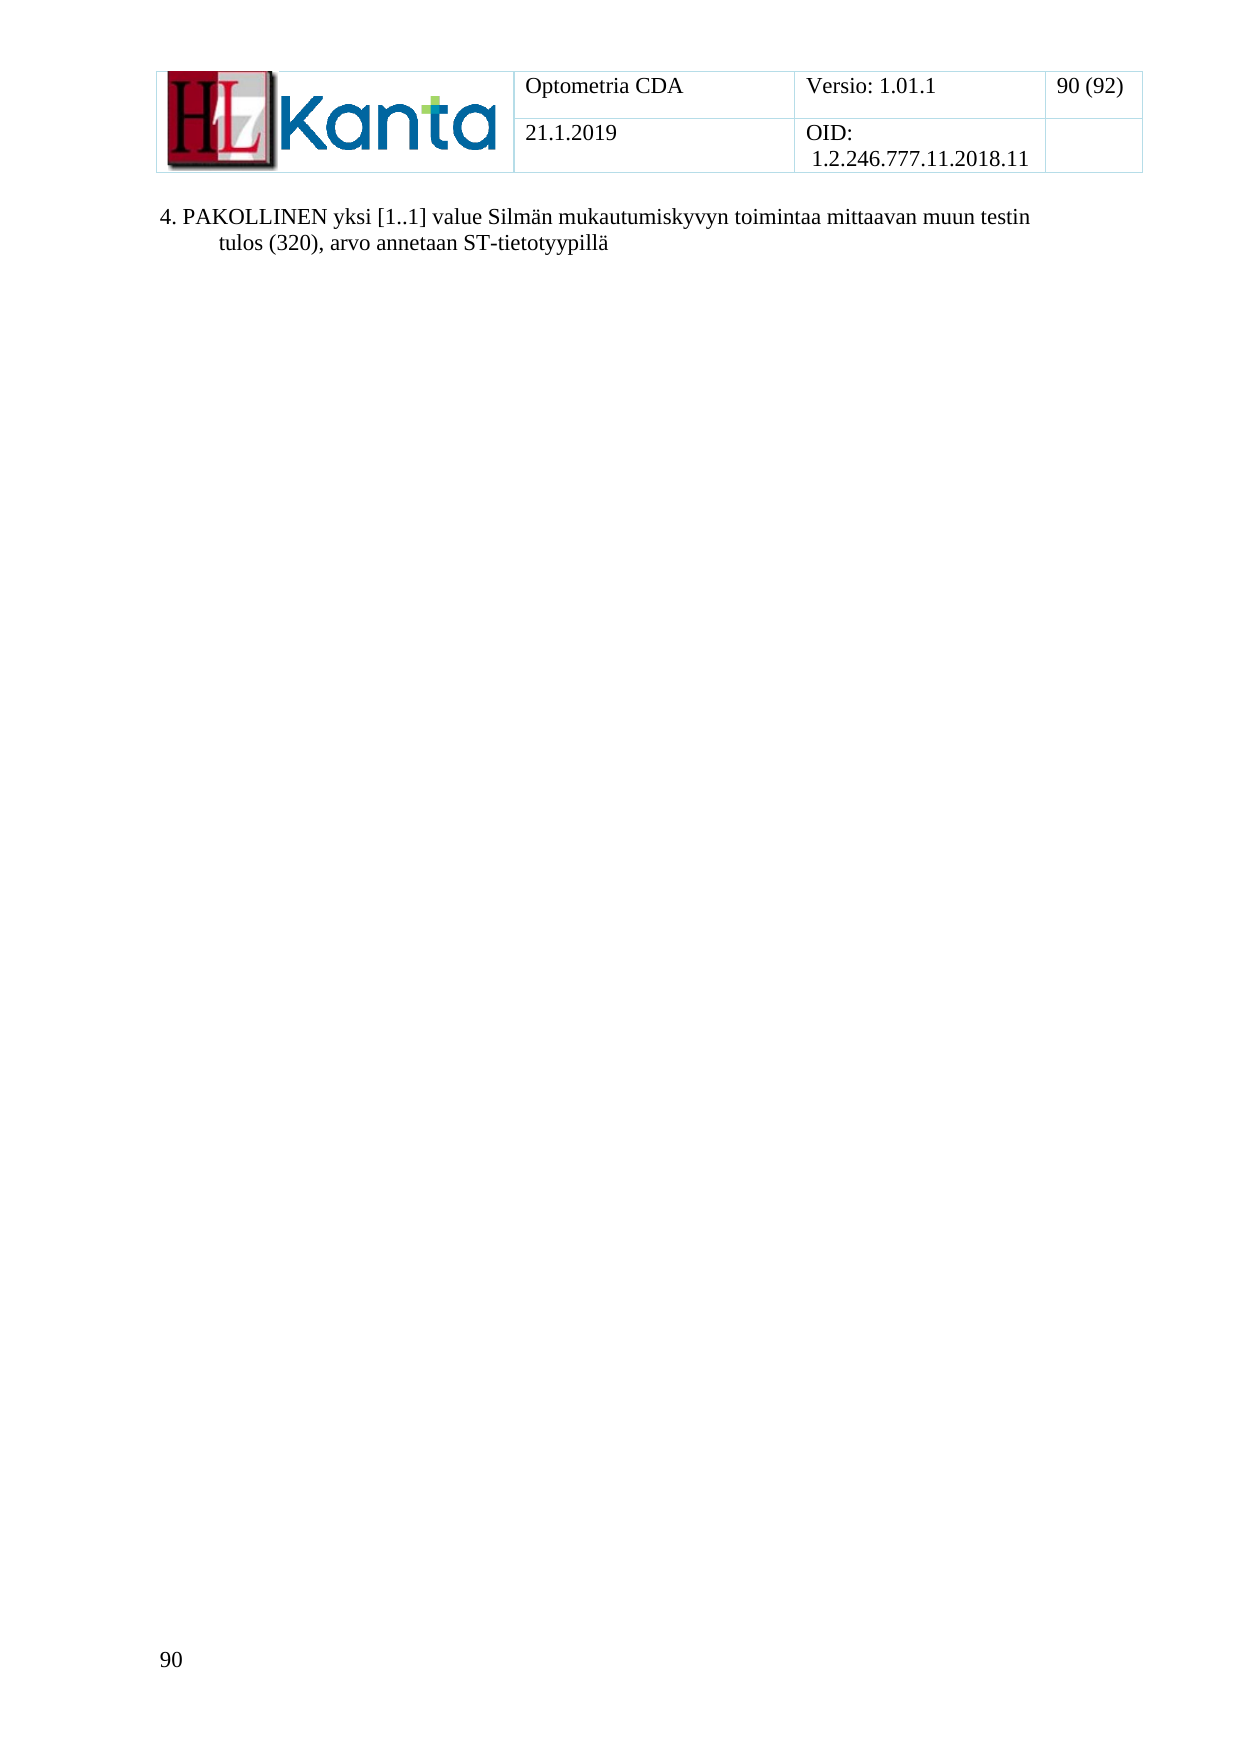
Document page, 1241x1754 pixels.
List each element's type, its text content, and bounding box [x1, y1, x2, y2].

picture [167, 71, 279, 171]
text 4. PAKOLLINEN yksi [1..1] value Silmän mukautumiskyvyn toimintaa mittaavan muun testin tulos (320), arvo annetaan ST-tietotyypillä [159, 203, 1081, 256]
picture [281, 96, 496, 150]
